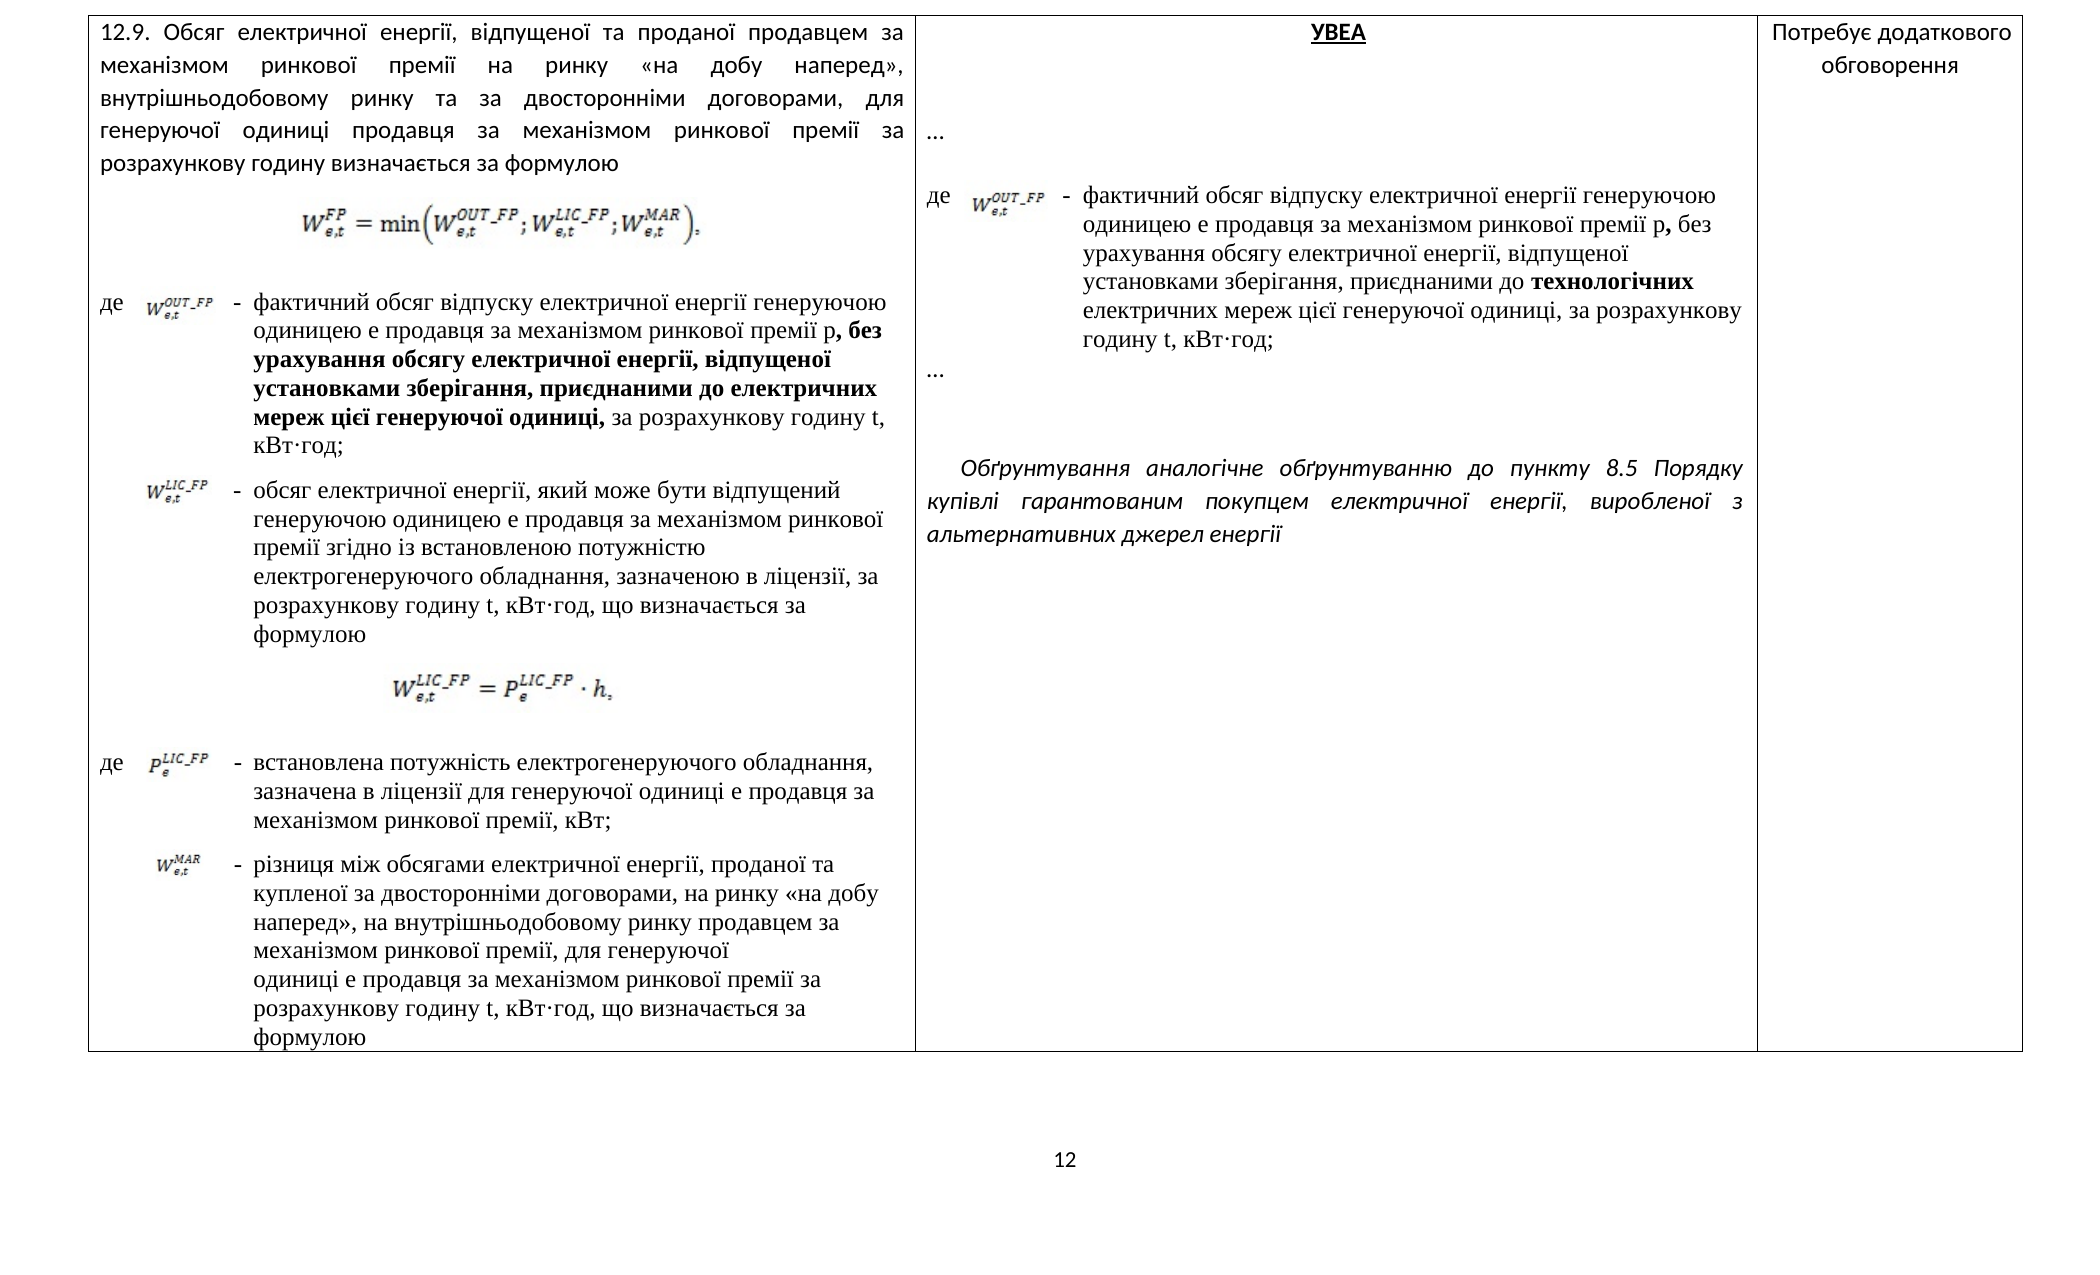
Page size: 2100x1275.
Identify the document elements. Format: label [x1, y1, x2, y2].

picture [144, 475, 212, 509]
picture [155, 849, 204, 881]
picture [383, 663, 621, 713]
table_cell [89, 16, 915, 1051]
picture [964, 180, 1049, 222]
picture [140, 286, 217, 325]
picture [297, 197, 707, 253]
table_cell [916, 16, 1757, 1051]
table_cell [1758, 16, 2022, 1051]
picture [146, 747, 213, 782]
